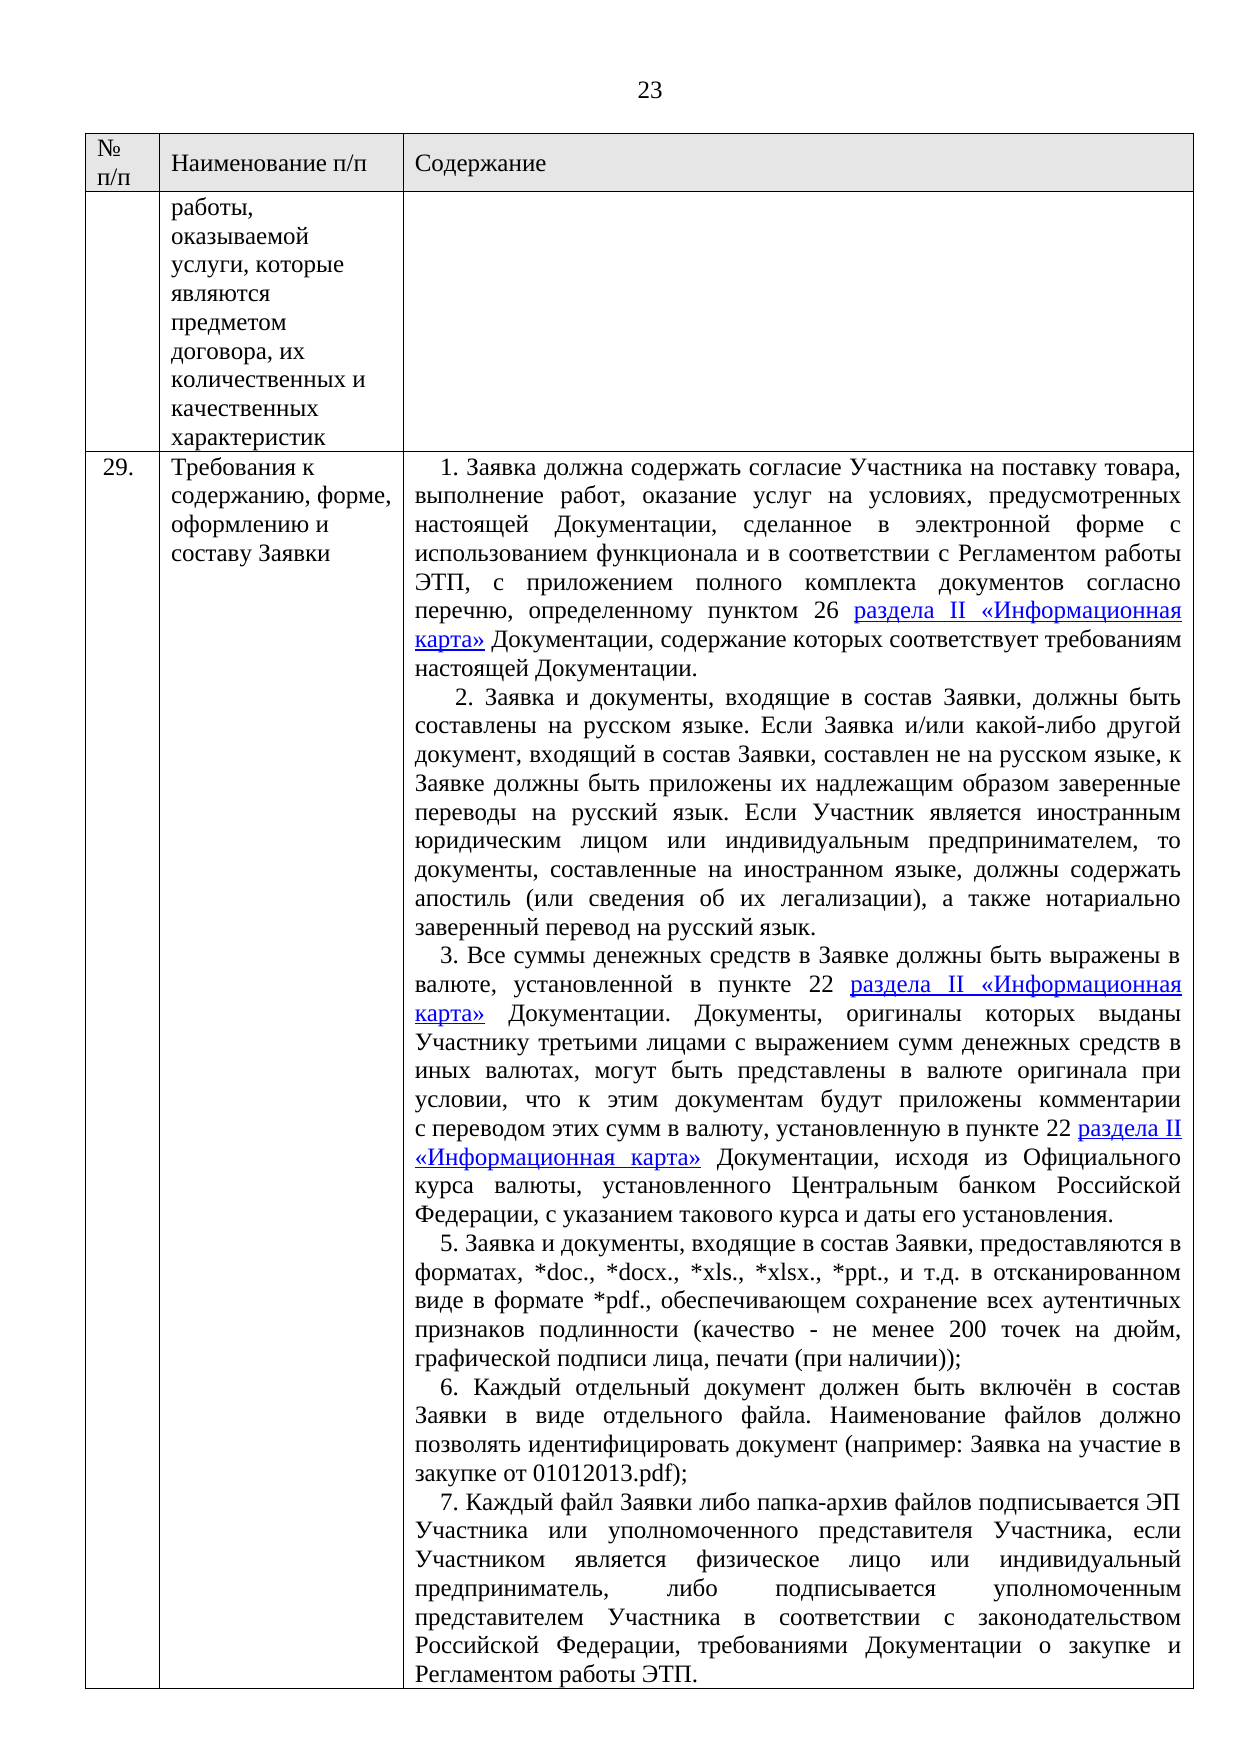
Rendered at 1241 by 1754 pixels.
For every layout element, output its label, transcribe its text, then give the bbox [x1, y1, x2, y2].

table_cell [404, 192, 1193, 451]
table_header Содержание [404, 134, 1193, 191]
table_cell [404, 452, 1193, 1688]
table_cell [160, 192, 403, 451]
table_header Наименование п/п [160, 134, 403, 191]
table_cell [86, 452, 159, 1688]
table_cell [160, 452, 403, 1688]
table_cell [86, 192, 159, 451]
table_header № п/п [86, 134, 159, 191]
